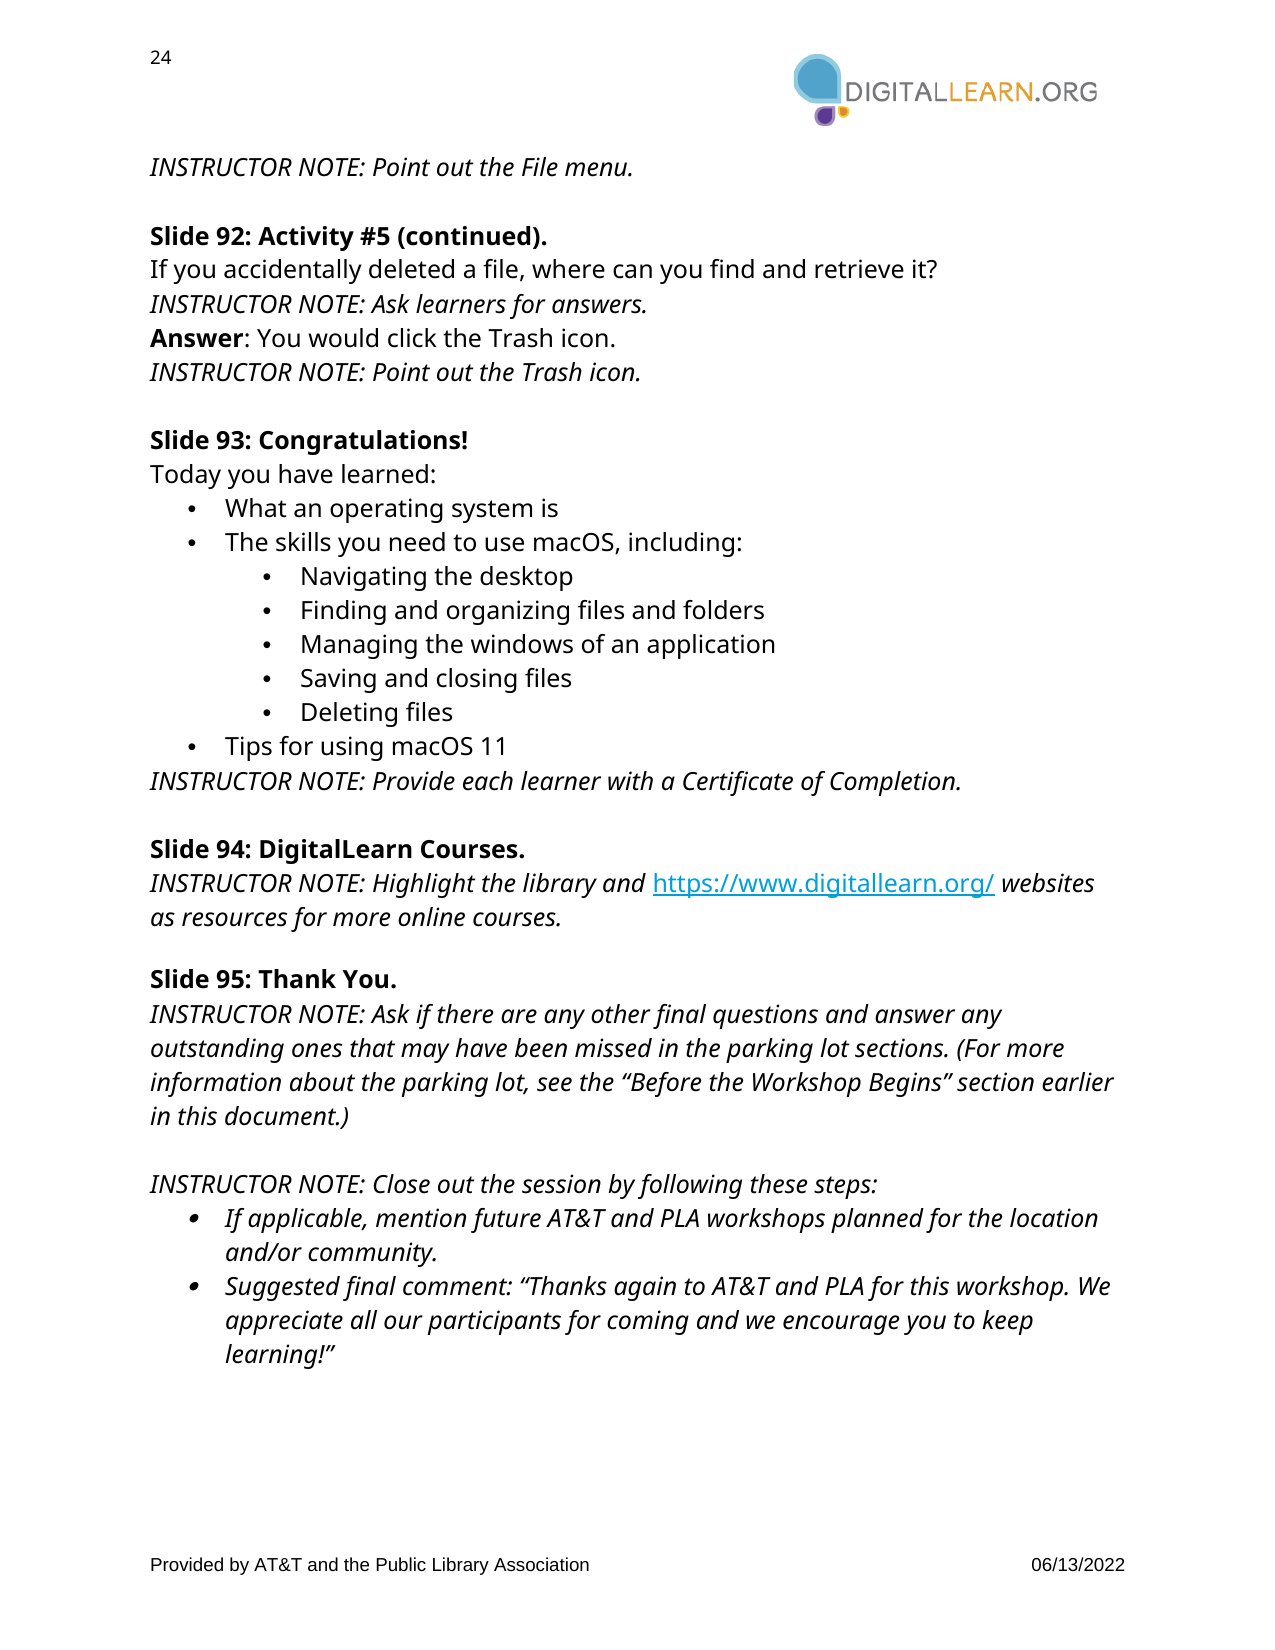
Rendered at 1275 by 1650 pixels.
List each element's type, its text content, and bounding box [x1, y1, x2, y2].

list INSTRUCTOR NOTE: Close out the session by following these steps: [150, 1167, 1125, 1201]
text Slide 92: Activity #5 (continued). [150, 218, 1125, 252]
text Slide 94: DigitalLearn Courses. [150, 831, 1125, 865]
text INSTRUCTOR NOTE: Point out the File menu. [150, 150, 1125, 184]
list Suggested final comment: “Thanks again to AT&T and PLA for this workshop. We appreciate all our participants for coming and we encourage you to keep learning!” [187, 1269, 1125, 1371]
text INSTRUCTOR NOTE: Provide each learner with a Certificate of Completion. [150, 763, 1125, 797]
list Finding and organizing files and folders [262, 593, 1125, 627]
list Deleting files [262, 695, 1125, 729]
text If you accidentally deleted a file, where can you find and retrieve it? [150, 252, 1125, 286]
text Today you have learned: [150, 457, 1125, 491]
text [150, 286, 1125, 320]
picture [793, 54, 1097, 126]
text Answer: You would click the Trash icon. [150, 320, 1125, 354]
list The skills you need to use macOS, including: [187, 525, 1125, 559]
list Saving and closing files [262, 661, 1125, 695]
list Tips for using macOS 11 [187, 729, 1125, 763]
list If applicable, mention future AT&T and PLA workshops planned for the location and/or community. [187, 1201, 1125, 1269]
list Managing the windows of an application [262, 627, 1125, 661]
text Slide 93: Congratulations! [150, 422, 1125, 457]
text Slide 95: Thank You. [150, 962, 1125, 996]
text INSTRUCTOR NOTE: Highlight the library and https://www.digitallearn.org/ websites as resources for more online courses. [150, 865, 1125, 962]
text INSTRUCTOR NOTE: Point out the Trash icon. [150, 354, 1125, 388]
list INSTRUCTOR NOTE: Ask if there are any other final questions and answer any outstanding ones that may have been missed in the parking lot sections. (For more information about the parking lot, see the “Before the Workshop Begins” section earlier in this document.) [150, 996, 1125, 1132]
list Navigating the desktop [262, 559, 1125, 593]
list What an operating system is [187, 491, 1125, 525]
